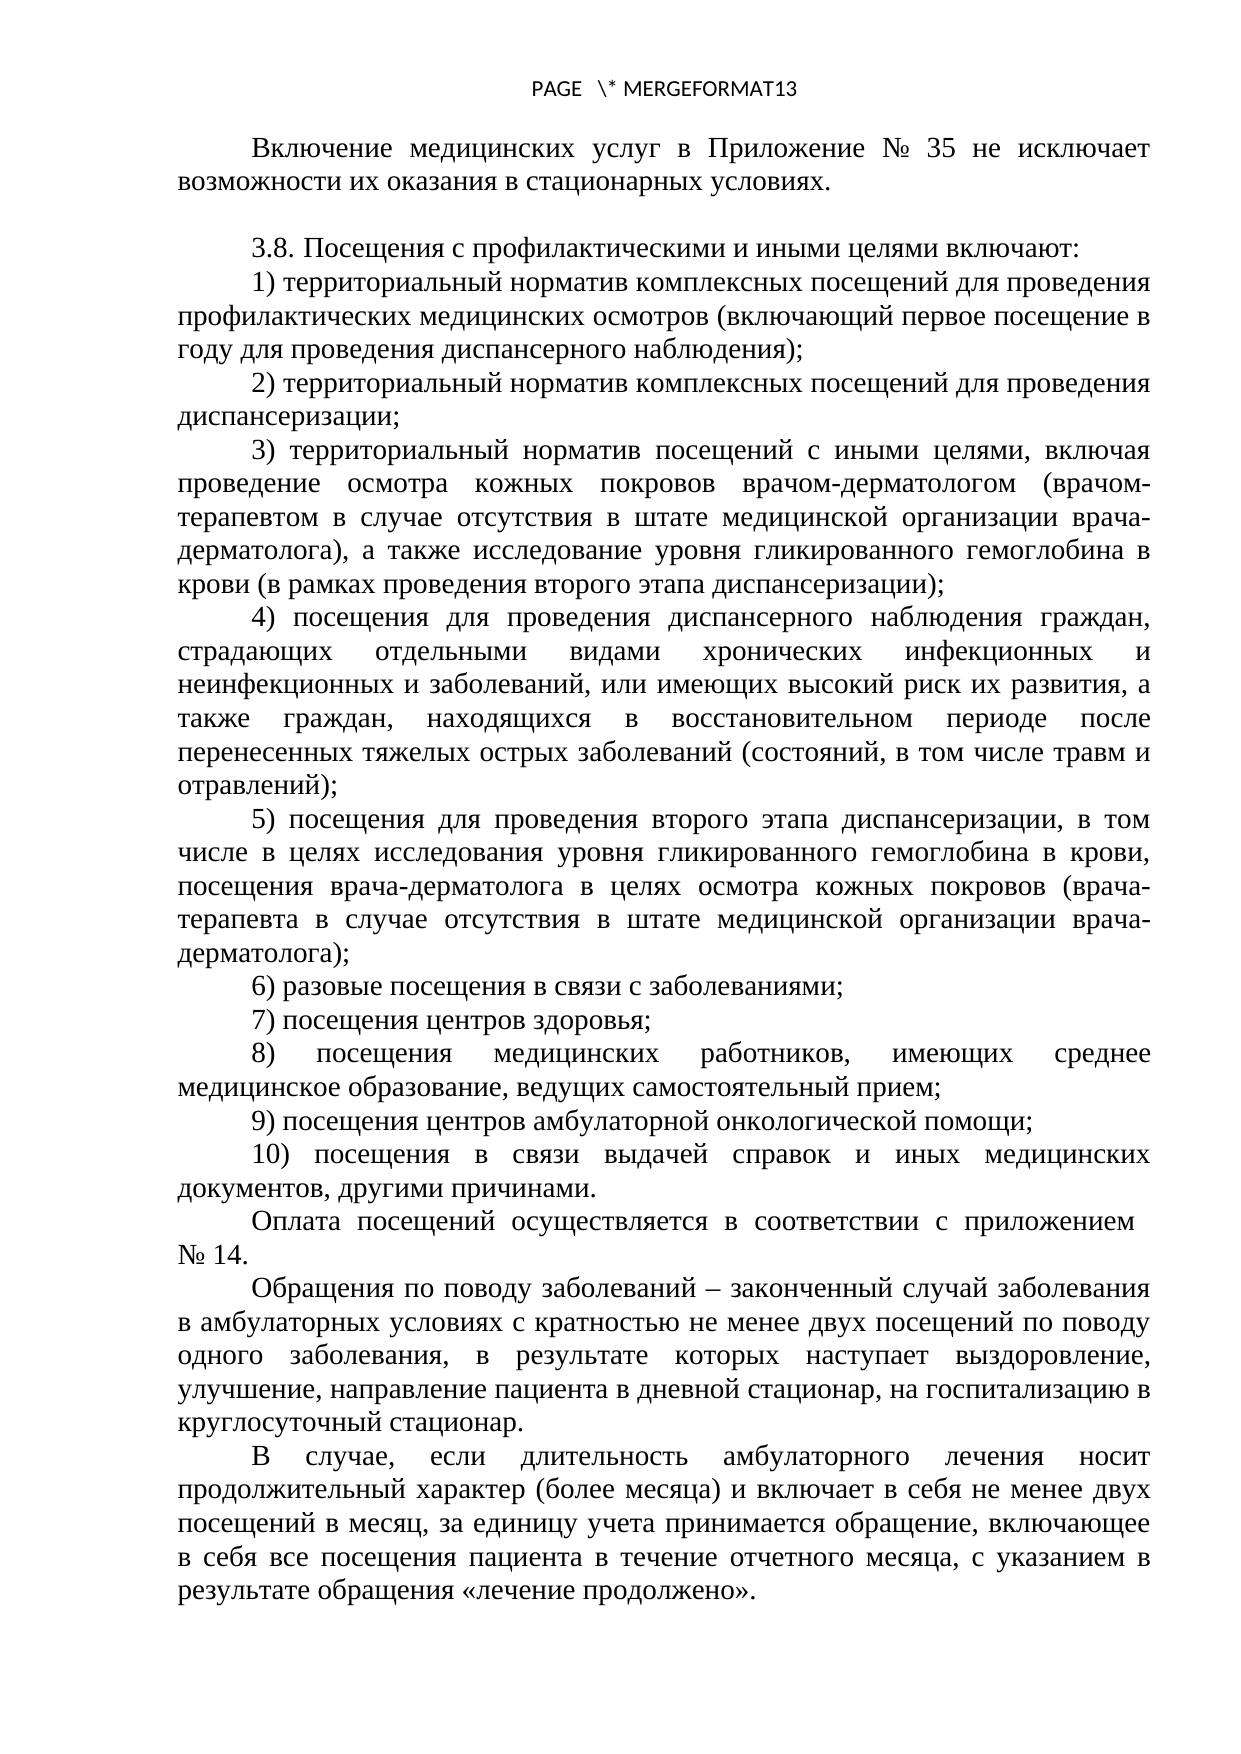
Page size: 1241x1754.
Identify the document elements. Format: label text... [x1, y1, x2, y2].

text 6) разовые посещения в связи с заболеваниями; [177, 968, 1152, 1002]
text 1) территориальный норматив комплексных посещений для проведения профилактических медицинских осмотров (включающий первое посещение в году для проведения диспансерного наблюдения); [177, 264, 1152, 365]
text Оплата посещений осуществляется в соответствии с приложением № 14. [177, 1203, 1152, 1270]
text Включение медицинских услуг в Приложение № 35 не исключает возможности их оказания в стационарных условиях. [177, 130, 1152, 197]
text 7) посещения центров здоровья; [177, 1002, 1152, 1036]
text 10) посещения в связи выдачей справок и иных медицинских документов, другими причинами. [177, 1136, 1152, 1203]
text 2) территориальный норматив комплексных посещений для проведения диспансеризации; [177, 365, 1152, 432]
text 5) посещения для проведения второго этапа диспансеризации, в том числе в целях исследования уровня гликированного гемоглобина в крови, посещения врача-дерматолога в целях осмотра кожных покровов (врача-терапевта в случае отсутствия в штате медицинской организации врача-дерматолога); [177, 801, 1152, 968]
text 9) посещения центров амбулаторной онкологической помощи; [177, 1103, 1152, 1136]
text 4) посещения для проведения диспансерного наблюдения граждан, страдающих отдельными видами хронических инфекционных и неинфекционных и заболеваний, или имеющих высокий риск их развития, а также граждан, находящихся в восстановительном периоде после перенесенных тяжелых острых заболеваний (состояний, в том числе травм и отравлений); [177, 599, 1152, 801]
text В случае, если длительность амбулаторного лечения носит продолжительный характер (более месяца) и включает в себя не менее двух посещений в месяц, за единицу учета принимается обращение, включающее в себя все посещения пациента в течение отчетного месяца, с указанием в результате обращения «лечение продолжено». [177, 1438, 1152, 1606]
text 3.8. Посещения с профилактическими и иными целями включают: [177, 231, 1152, 264]
text Обращения по поводу заболеваний – законченный случай заболевания в амбулаторных условиях с кратностью не менее двух посещений по поводу одного заболевания, в результате которых наступает выздоровление, улучшение, направление пациента в дневной стационар, на госпитализацию в круглосуточный стационар. [177, 1270, 1152, 1438]
text 8) посещения медицинских работников, имеющих среднее медицинское образование, ведущих самостоятельный прием; [177, 1036, 1152, 1103]
text 3) территориальный норматив посещений с иными целями, включая проведение осмотра кожных покровов врачом-дерматологом (врачом-терапевтом в случае отсутствия в штате медицинской организации врача-дерматолога), а также исследование уровня гликированного гемоглобина в крови (в рамках проведения второго этапа диспансеризации); [177, 432, 1152, 599]
